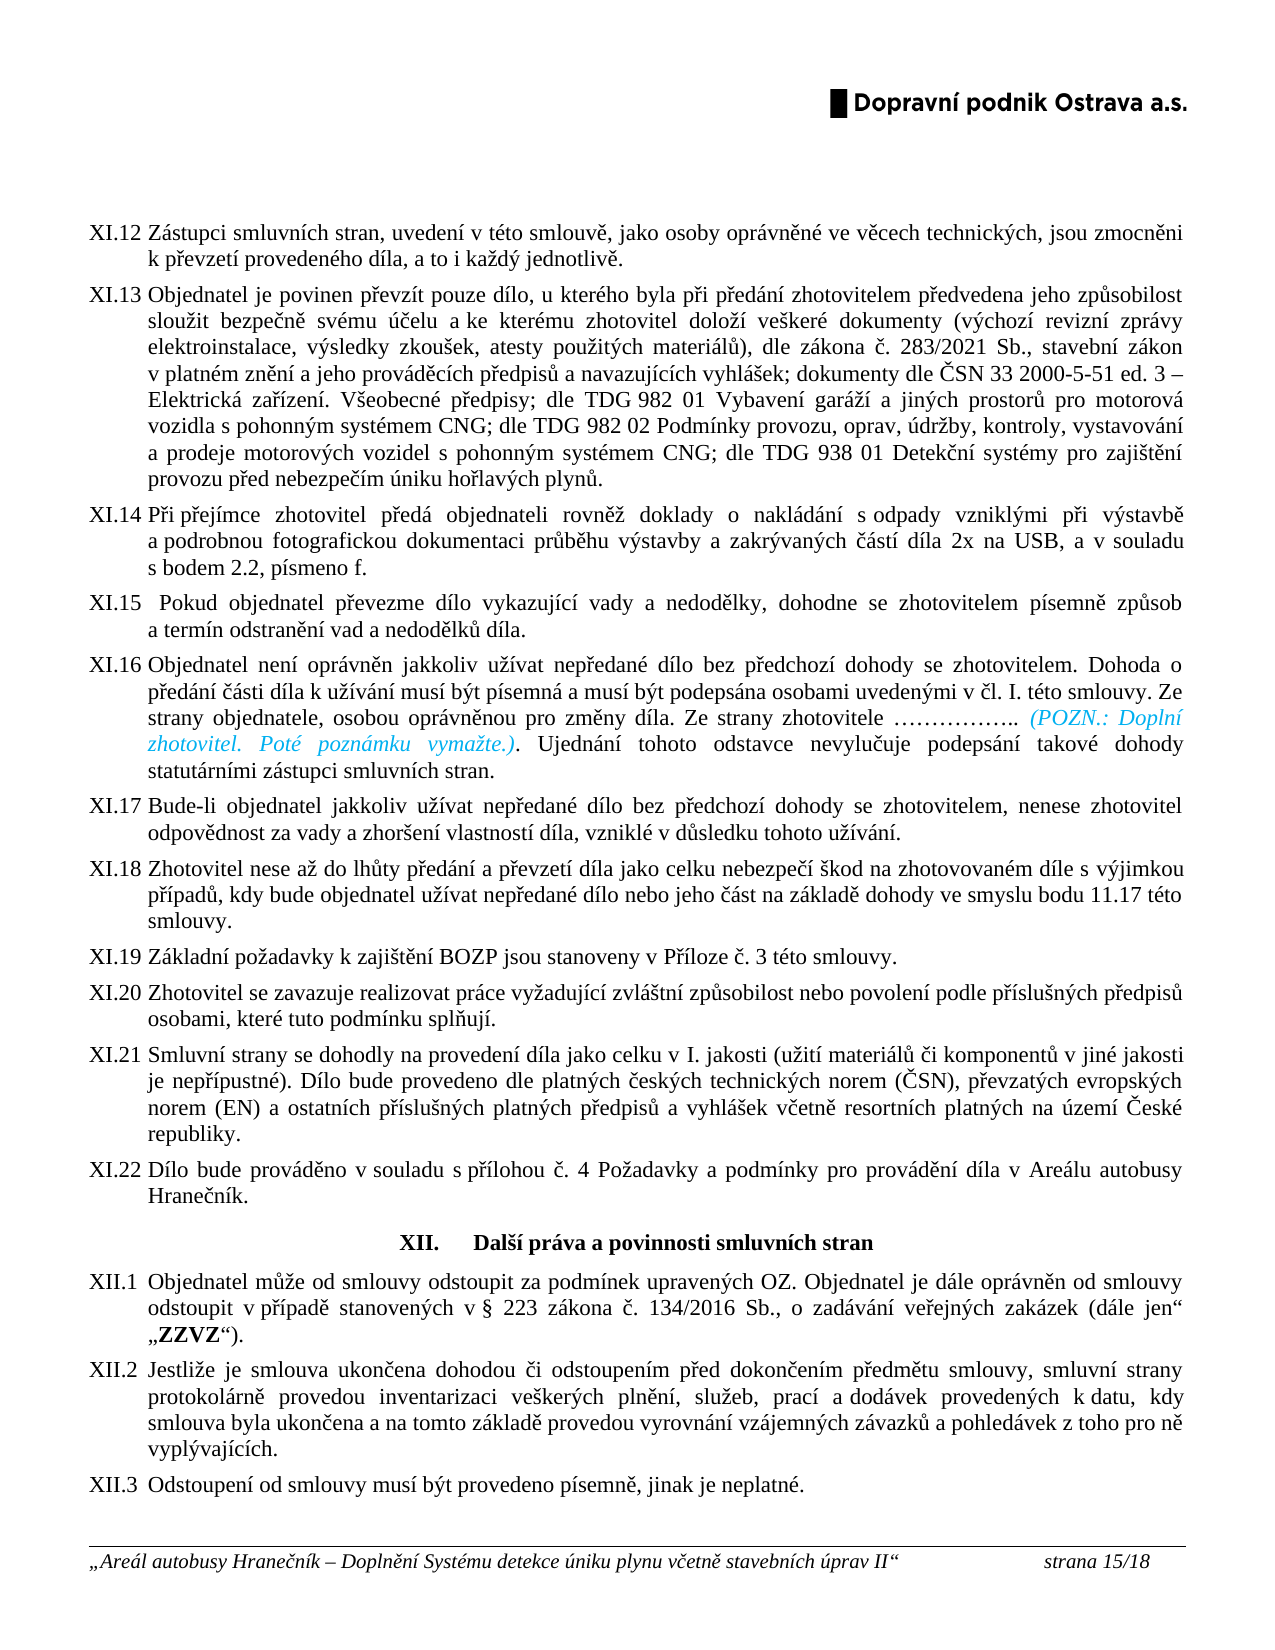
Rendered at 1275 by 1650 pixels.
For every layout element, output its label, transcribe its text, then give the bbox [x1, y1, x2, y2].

list Objednatel není oprávněn jakkoliv užívat nepředané dílo bez předchozí dohody se zhotovitelem. Dohoda o předání části díla k užívání musí být písemná a musí být podepsána osobami uvedenými v čl. I. této smlouvy. Ze strany objednatele, osobou oprávněnou pro změny díla. Ze strany zhotovitele …………….. (POZN.: Doplní zhotovitel. Poté poznámku vymažte.). Ujednání tohoto odstavce nevylučuje podepsání takové dohody statutárními zástupci smluvních stran. [89, 651, 1184, 783]
list Odstoupení od smlouvy musí být provedeno písemně, jinak je neplatné. [89, 1471, 1184, 1498]
list Pokud objednatel převezme dílo vykazující vady a nedodělky, dohodne se zhotovitelem písemně způsob a termín odstranění vad a nedodělků díla. [89, 589, 1184, 642]
list Základní požadavky k zajištění BOZP jsou stanoveny v Příloze č. 3 této smlouvy. [89, 943, 1184, 969]
list Dílo bude prováděno v souladu s přílohou č. 4 Požadavky a podmínky pro provádění díla v Areálu autobusy Hranečník. [89, 1156, 1184, 1208]
list Při přejímce zhotovitel předá objednateli rovněž doklady o nakládání s odpady vzniklými při výstavbě a podrobnou fotografickou dokumentaci průběhu výstavby a zakrývaných částí díla 2x na USB, a v souladu s bodem 2.2, písmeno f. [89, 501, 1184, 580]
subtitle Další práva a povinnosti smluvních stran [89, 1229, 1184, 1256]
list Zhotovitel se zavazuje realizovat práce vyžadující zvláštní způsobilost nebo povolení podle příslušných předpisů osobami, které tuto podmínku splňují. [89, 979, 1184, 1031]
list Bude-li objednatel jakkoliv užívat nepředané dílo bez předchozí dohody se zhotovitelem, nenese zhotovitel odpovědnost za vady a zhoršení vlastností díla, vzniklé v důsledku tohoto užívání. [89, 792, 1184, 845]
list Objednatel je povinen převzít pouze dílo, u kterého byla při předání zhotovitelem předvedena jeho způsobilost sloužit bezpečně svému účelu a ke kterému zhotovitel doloží veškeré dokumenty (výchozí revizní zprávy elektroinstalace, výsledky zkoušek, atesty použitých materiálů), dle zákona č. 283/2021 Sb., stavební zákon v platném znění a jeho prováděcích předpisů a navazujících vyhlášek; dokumenty dle ČSN 33 2000-5-51 ed. 3 – Elektrická zařízení. Všeobecné předpisy; dle TDG 982 01 Vybavení garáží a jiných prostorů pro motorová vozidla s pohonným systémem CNG; dle TDG 982 02 Podmínky provozu, oprav, údržby, kontroly, vystavování a prodeje motorových vozidel s pohonným systémem CNG; dle TDG 938 01 Detekční systémy pro zajištění provozu před nebezpečím úniku hořlavých plynů. [89, 281, 1184, 491]
picture [830, 89, 1187, 118]
list Zástupci smluvních stran, uvedení v této smlouvě, jako osoby oprávněné ve věcech technických, jsou zmocněni k převzetí provedeného díla, a to i každý jednotlivě. [89, 218, 1184, 271]
list Jestliže je smlouva ukončena dohodou či odstoupením před dokončením předmětu smlouvy, smluvní strany protokolárně provedou inventarizaci veškerých plnění, služeb, prací a dodávek provedených k datu, kdy smlouva byla ukončena a na tomto základě provedou vyrovnání vzájemných závazků a pohledávek z toho pro ně vyplývajících. [89, 1356, 1184, 1462]
list Zhotovitel nese až do lhůty předání a převzetí díla jako celku nebezpečí škod na zhotovovaném díle s výjimkou případů, kdy bude objednatel užívat nepředané dílo nebo jeho část na základě dohody ve smyslu bodu 11.17 této smlouvy. [89, 854, 1184, 934]
list Objednatel může od smlouvy odstoupit za podmínek upravených OZ. Objednatel je dále oprávněn od smlouvy odstoupit v případě stanovených v § 223 zákona č. 134/2016 Sb., o zadávání veřejných zakázek (dále jen“ „ZZVZ“). [89, 1268, 1184, 1347]
list Smluvní strany se dohodly na provedení díla jako celku v I. jakosti (užití materiálů či komponentů v jiné jakosti je nepřípustné). Dílo bude provedeno dle platných českých technických norem (ČSN), převzatých evropských norem (EN) a ostatních příslušných platných předpisů a vyhlášek včetně resortních platných na území České republiky. [89, 1041, 1184, 1146]
